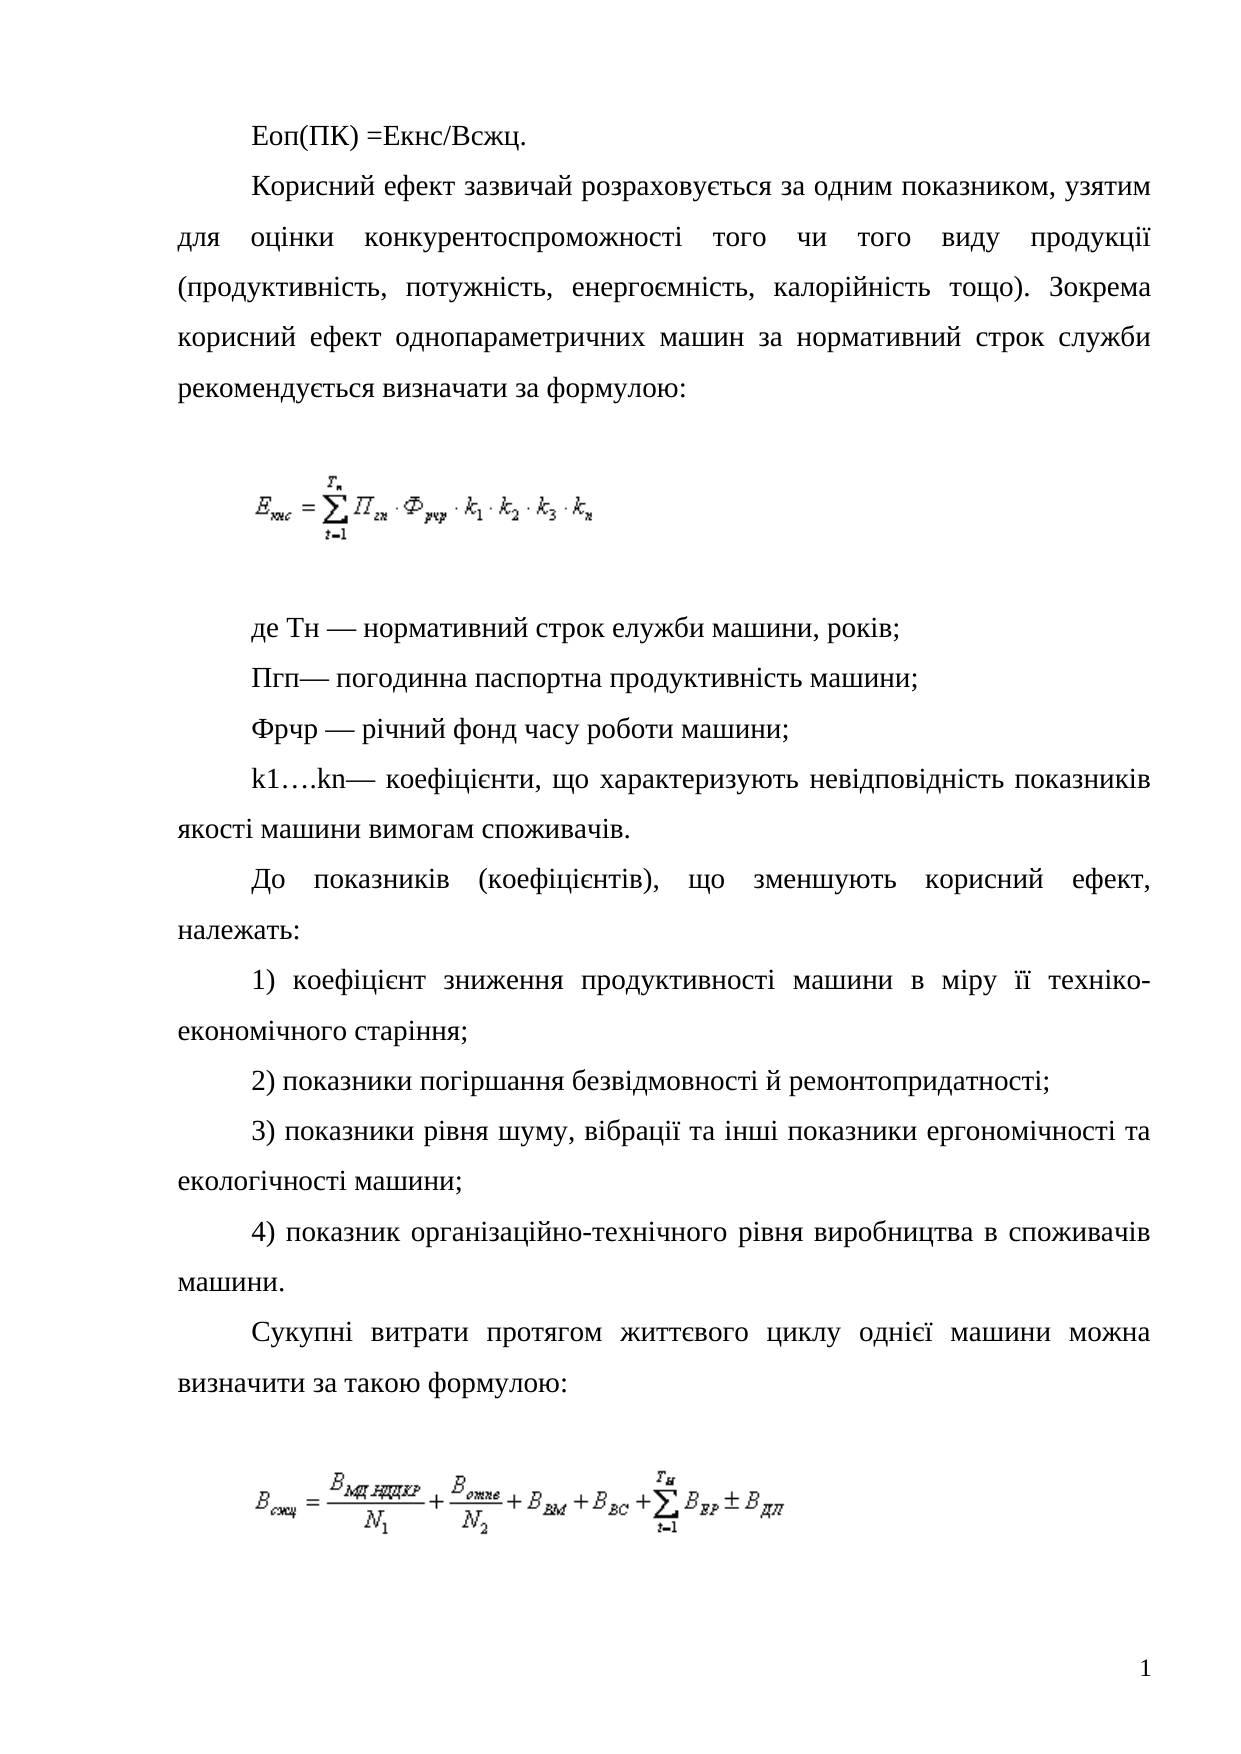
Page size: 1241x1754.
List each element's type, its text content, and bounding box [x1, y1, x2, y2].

text Корисний ефект зазвичай розраховується за одним показником, узятим для оцінки конкурентоспроможності того чи того виду продукції (продуктивність, потужність, енергоємність, калорійність тощо). Зокрема корисний ефект однопараметричних машин за нормативний строк служби рекомендується визначати за формулою: [177, 168, 1152, 403]
text де Тн — нормативний строк елужби машини, років; [177, 610, 1152, 644]
text Пгп— погодинна паспортна продуктивність машини; [177, 660, 1152, 694]
text 4) показник організаційно-технічного рівня виробництва в споживачів машини. [177, 1214, 1152, 1298]
text 3) показники рівня шуму, вібрації та інші показники ергономічності та екологічності машини; [177, 1113, 1152, 1197]
text 1) коефіцієнт зниження продуктивності машини в міру її техніко-економічного старіння; [177, 962, 1152, 1046]
text 2) показники погіршання безвідмовності й ремонтопридатності; [177, 1063, 1152, 1096]
picture [251, 1465, 792, 1542]
text k1….kn— коефіцієнти, що характеризують невідповідність показників якості машини вимогам споживачів. [177, 761, 1152, 845]
picture [251, 470, 603, 546]
text Сукупні витрати протягом життєвого циклу однієї машини можна визначити за такою формулою: [177, 1314, 1152, 1398]
text Фрчр — річний фонд часу роботи машини; [177, 711, 1152, 744]
text До показників (коефіцієнтів), що зменшують корисний ефект, належать: [177, 862, 1152, 946]
text Еоп(ПК) =Екнс/Всжц. [177, 118, 1152, 152]
